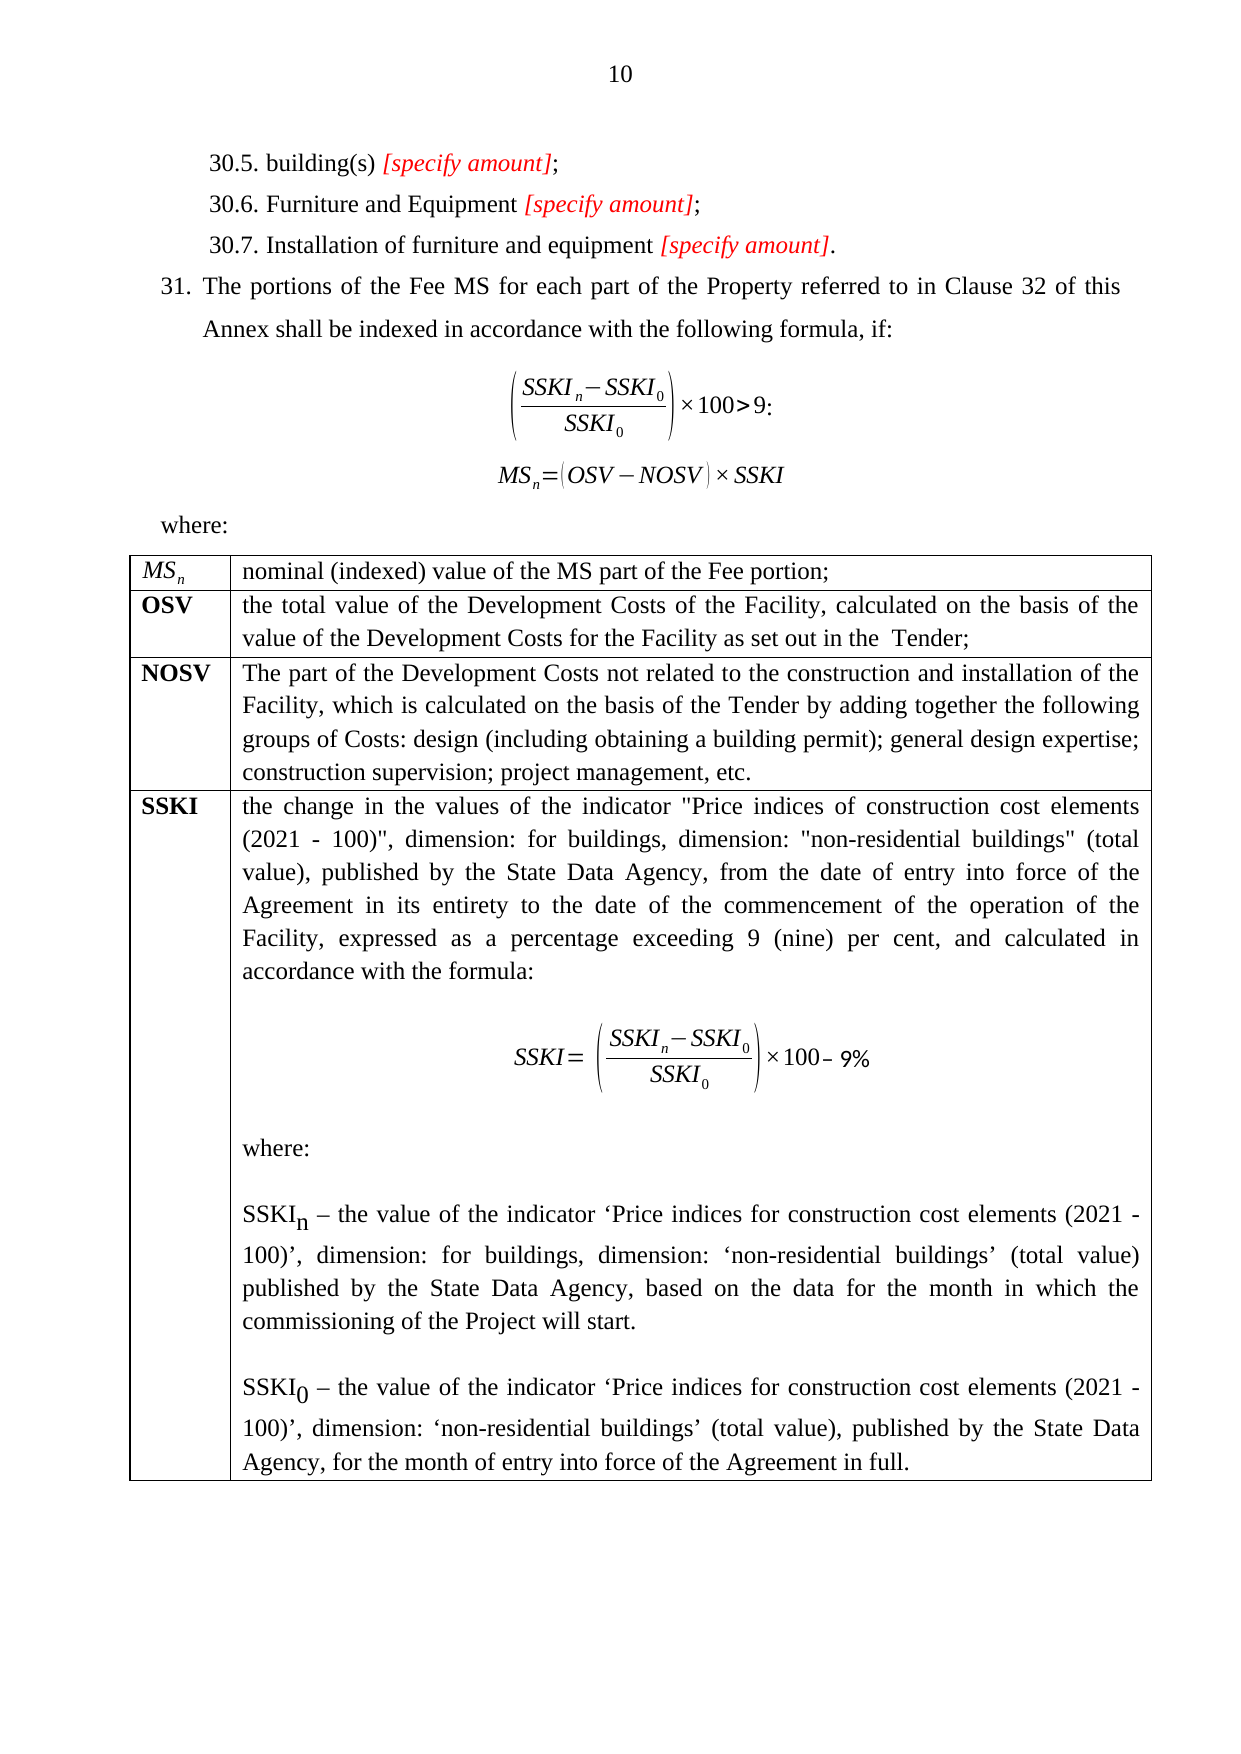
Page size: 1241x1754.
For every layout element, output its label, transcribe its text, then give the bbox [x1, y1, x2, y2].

table_cell the total value of the Development Costs of the Facility, calculated on the basis of the value of the Development Costs for the Facility as set out in the Tender; [231, 591, 1151, 657]
list building(s) [specify amount]; [209, 148, 1122, 176]
table_cell The part of the Development Costs not related to the construction and installation of the Facility, which is calculated on the basis of the Tender by adding together the following groups of Costs: design (including obtaining a building permit); general design expertise; construction supervision; project management, etc. [231, 658, 1151, 790]
table_cell NOSV [131, 658, 230, 790]
list : [160, 370, 1122, 443]
table_cell SSKI [131, 791, 230, 1479]
list where: [160, 510, 1122, 539]
table_cell OSV [131, 591, 230, 657]
table_cell the change in the values of the indicator "Price indices of construction cost elements (2021 - 100)", dimension: for buildings, dimension: "non-residential buildings" (total value), published by the State Data Agency, from the date of entry into force of the Agreement in its entirety to the date of the commencement of the operation of the Facility, expressed as a percentage exceeding 9 (nine) per cent, and calculated in accordance with the formula: – 9% where: SSKIn – the value of the indicator ‘Price indices for construction cost elements (2021 - 100)’, dimension: for buildings, dimension: ‘non-residential buildings’ (total value) published by the State Data Agency, based on the data for the month in which the commissioning of the Project will start. SSKI0 – the value of the indicator ‘Price indices for construction cost elements (2021 - 100)’, dimension: ‘non-residential buildings’ (total value), published by the State Data Agency, for the month of entry into force of the Agreement in full. [231, 791, 1151, 1479]
table_header [131, 556, 230, 589]
list The portions of the Fee MS for each part of the Property referred to in Clause 32 of this Annex shall be indexed in accordance with the following formula, if: [160, 271, 1122, 343]
list Furniture and Equipment [specify amount]; [209, 189, 1122, 218]
table_header nominal (indexed) value of the MS part of the Fee portion; [231, 556, 1151, 589]
list Installation of furniture and equipment [specify amount]. [209, 230, 1122, 259]
